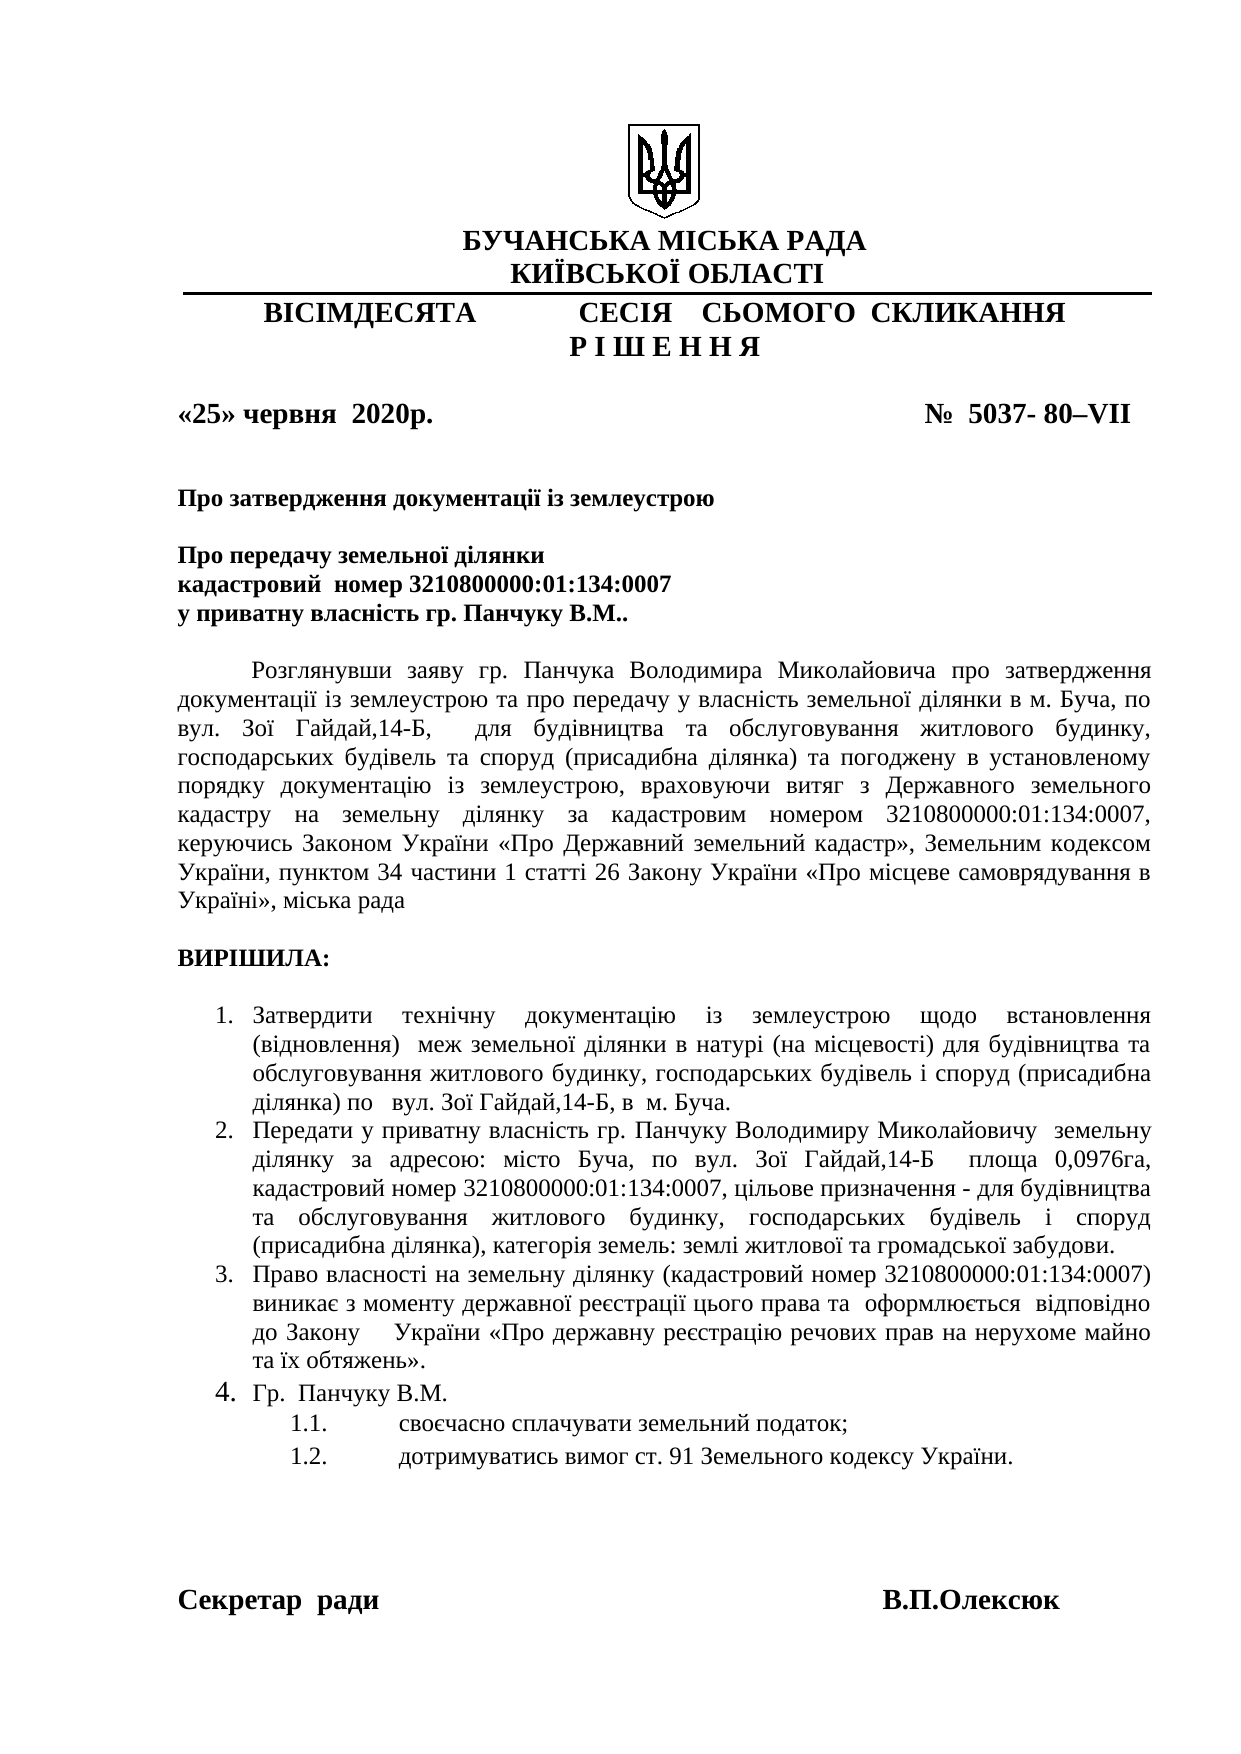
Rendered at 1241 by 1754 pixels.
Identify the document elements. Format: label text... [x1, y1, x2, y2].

list Гр. Панчуку В.М. [215, 1374, 1152, 1408]
text Р І Ш Е Н Н Я [177, 329, 1152, 362]
list своєчасно сплачувати земельний податок; [290, 1408, 1152, 1437]
text ВИРІШИЛА: [177, 943, 1152, 972]
text ВІСІМДЕСЯТА СЕСІЯ СЬОМОГО СКЛИКАННЯ [177, 295, 1152, 329]
text «25» червня 2020р. № 5037- 80–VІІ [177, 396, 1152, 429]
list дотримуватись вимог ст. 91 Земельного кодексу України. [290, 1441, 1152, 1470]
list Затвердити технічну документацію із землеустрою щодо встановлення (відновлення) меж земельної ділянки в натурі (на місцевості) для будівництва та обслуговування житлового будинку, господарських будівель і споруд (присадибна ділянка) по вул. Зої Гайдай,14-Б, в м. Буча. [215, 1001, 1152, 1116]
text БУЧАНСЬКА МІСЬКА РАДА [177, 223, 1152, 256]
list Право власності на земельну ділянку (кадастровий номер 3210800000:01:134:0007) виникає з моменту державної реєстрації цього права та оформлюється відповідно до Закону України «Про державну реєстрацію речових прав на нерухоме майно та їх обтяжень». [215, 1259, 1152, 1374]
text кадастровий номер 3210800000:01:134:0007 [177, 569, 1152, 598]
text у приватну власність гр. Панчуку В.М.. [177, 598, 1152, 627]
text Про передачу земельної ділянки [177, 541, 1152, 569]
list Передати у приватну власність гр. Панчуку Володимиру Миколайовичу земельну ділянку за адресою: місто Буча, по вул. Зої Гайдай,14-Б площа 0,0976га, кадастровий номер 3210800000:01:134:0007, цільове призначення - для будівництва та обслуговування житлового будинку, господарських будівель і споруд (присадибна ділянка), категорія земель: землі житлової та громадської забудови. [215, 1116, 1152, 1259]
text Розглянувши заяву гр. Панчука Володимира Миколайовича про затвердження документації із землеустрою та про передачу у власність земельної ділянки в м. Буча, по вул. Зої Гайдай,14-Б, для будівництва та обслуговування житлового будинку, господарських будівель та споруд (присадибна ділянка) та погоджену в установленому порядку документацію із землеустрою, враховуючи витяг з Державного земельного кадастру на земельну ділянку за кадастровим номером 3210800000:01:134:0007, керуючись Законом України «Про Державний земельний кадастр», Земельним кодексом України, пунктом 34 частини 1 статті 26 Закону України «Про місцеве самоврядування в Україні», міська рада [177, 656, 1152, 914]
text Секретар ради В.П.Олексюк [177, 1582, 1152, 1616]
text Про затвердження документації із землеустрою [177, 483, 1152, 512]
text КИЇВСЬКОЇ ОБЛАСТІ [183, 256, 1152, 292]
